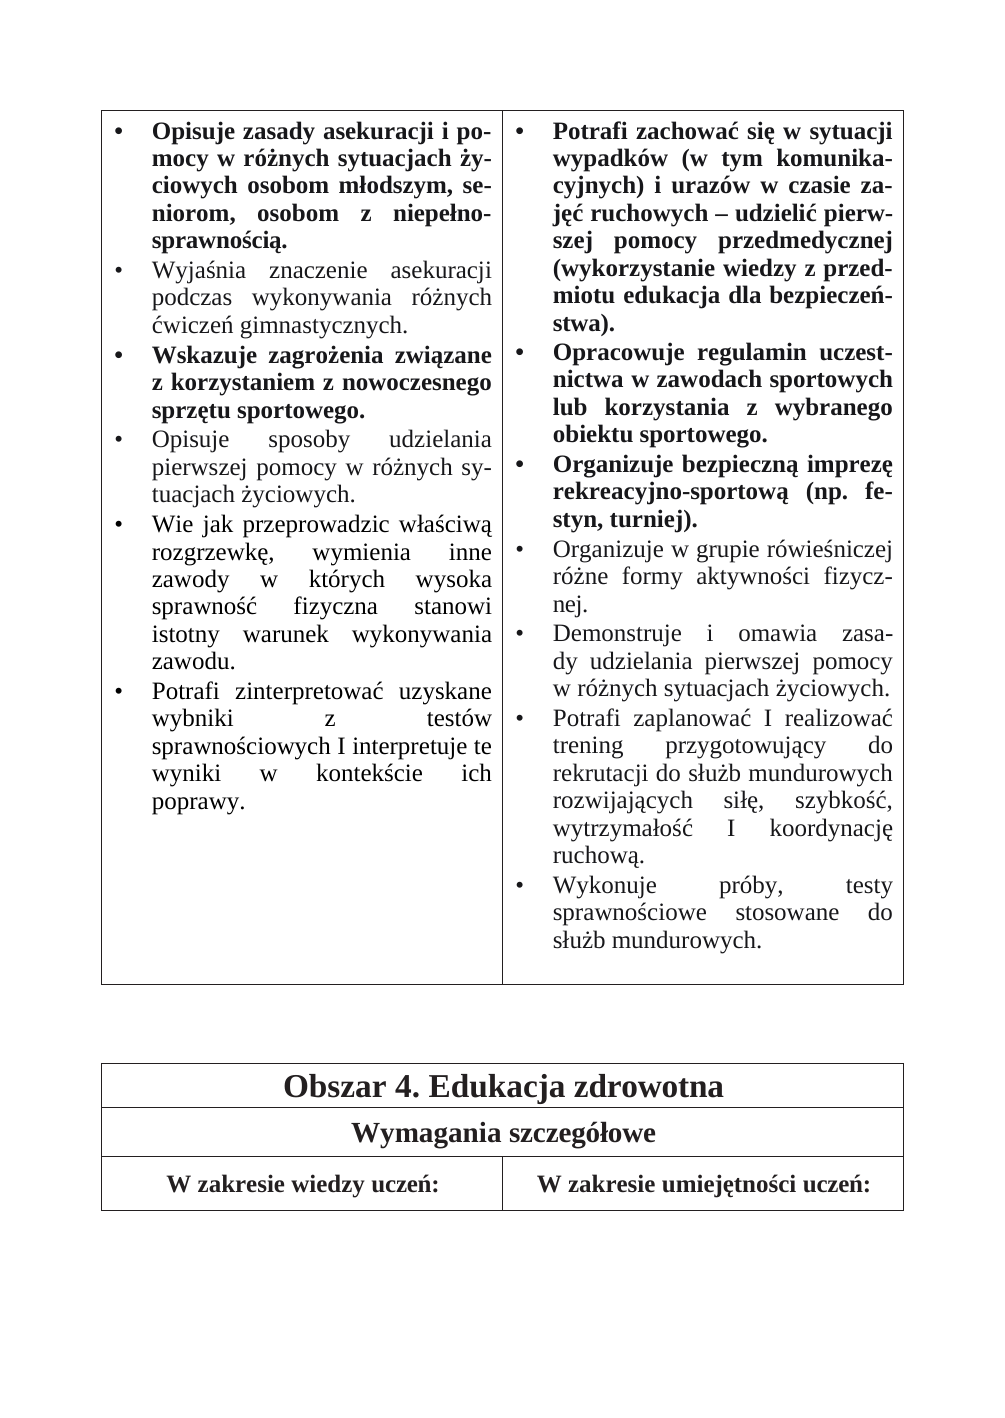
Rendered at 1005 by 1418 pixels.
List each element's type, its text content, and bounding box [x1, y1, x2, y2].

table_header Obszar 4. Edukacja zdrowotna [102, 1064, 903, 1107]
table_header Opisuje zasady asekuracji i po- mocy w różnych sytuacjach ży- ciowych osobom młodszym, se- niorom, osobom z niepełno- sprawnością. Wyjaśnia znaczenie asekuracji podczas wykonywania różnych ćwiczeń gimnastycznych. Wskazuje zagrożenia związane z korzystaniem z nowoczesnego sprzętu sportowego. Opisuje sposoby udzielania pierwszej pomocy w różnych sy- tuacjach życiowych. Wie jak przeprowadzic właściwą rozgrzewkę, wymienia inne zawody w których wysoka sprawność fizyczna stanowi istotny warunek wykonywania zawodu. Potrafi zinterpretować uzyskane wybniki z testów sprawnościowych I interpretuje te wyniki w kontekście ich poprawy. [102, 111, 502, 983]
table_cell W zakresie wiedzy uczeń: [102, 1157, 502, 1209]
table_cell Wymagania szczegółowe [102, 1108, 903, 1156]
table_header Potrafi zachować się w sytuacji wypadków (w tym komunika- cyjnych) i urazów w czasie za- jęć ruchowych – udzielić pierw- szej pomocy przedmedycznej (wykorzystanie wiedzy z przed- miotu edukacja dla bezpieczeń- stwa). Opracowuje regulamin uczest- nictwa w zawodach sportowych lub korzystania z wybranego obiektu sportowego. Organizuje bezpieczną imprezę rekreacyjno-sportową (np. fe- styn, turniej). Organizuje w grupie rówieśniczej różne formy aktywności fizycz- nej. Demonstruje i omawia zasa- dy udzielania pierwszej pomocy w różnych sytuacjach życiowych. Potrafi zaplanować I realizować trening przygotowujący do rekrutacji do służb mundurowych rozwijających siłę, szybkość, wytrzymałość I koordynację ruchową. Wykonuje próby, testy sprawnościowe stosowane do służb mundurowych. [503, 111, 903, 983]
table_cell W zakresie umiejętności uczeń: [503, 1157, 903, 1209]
